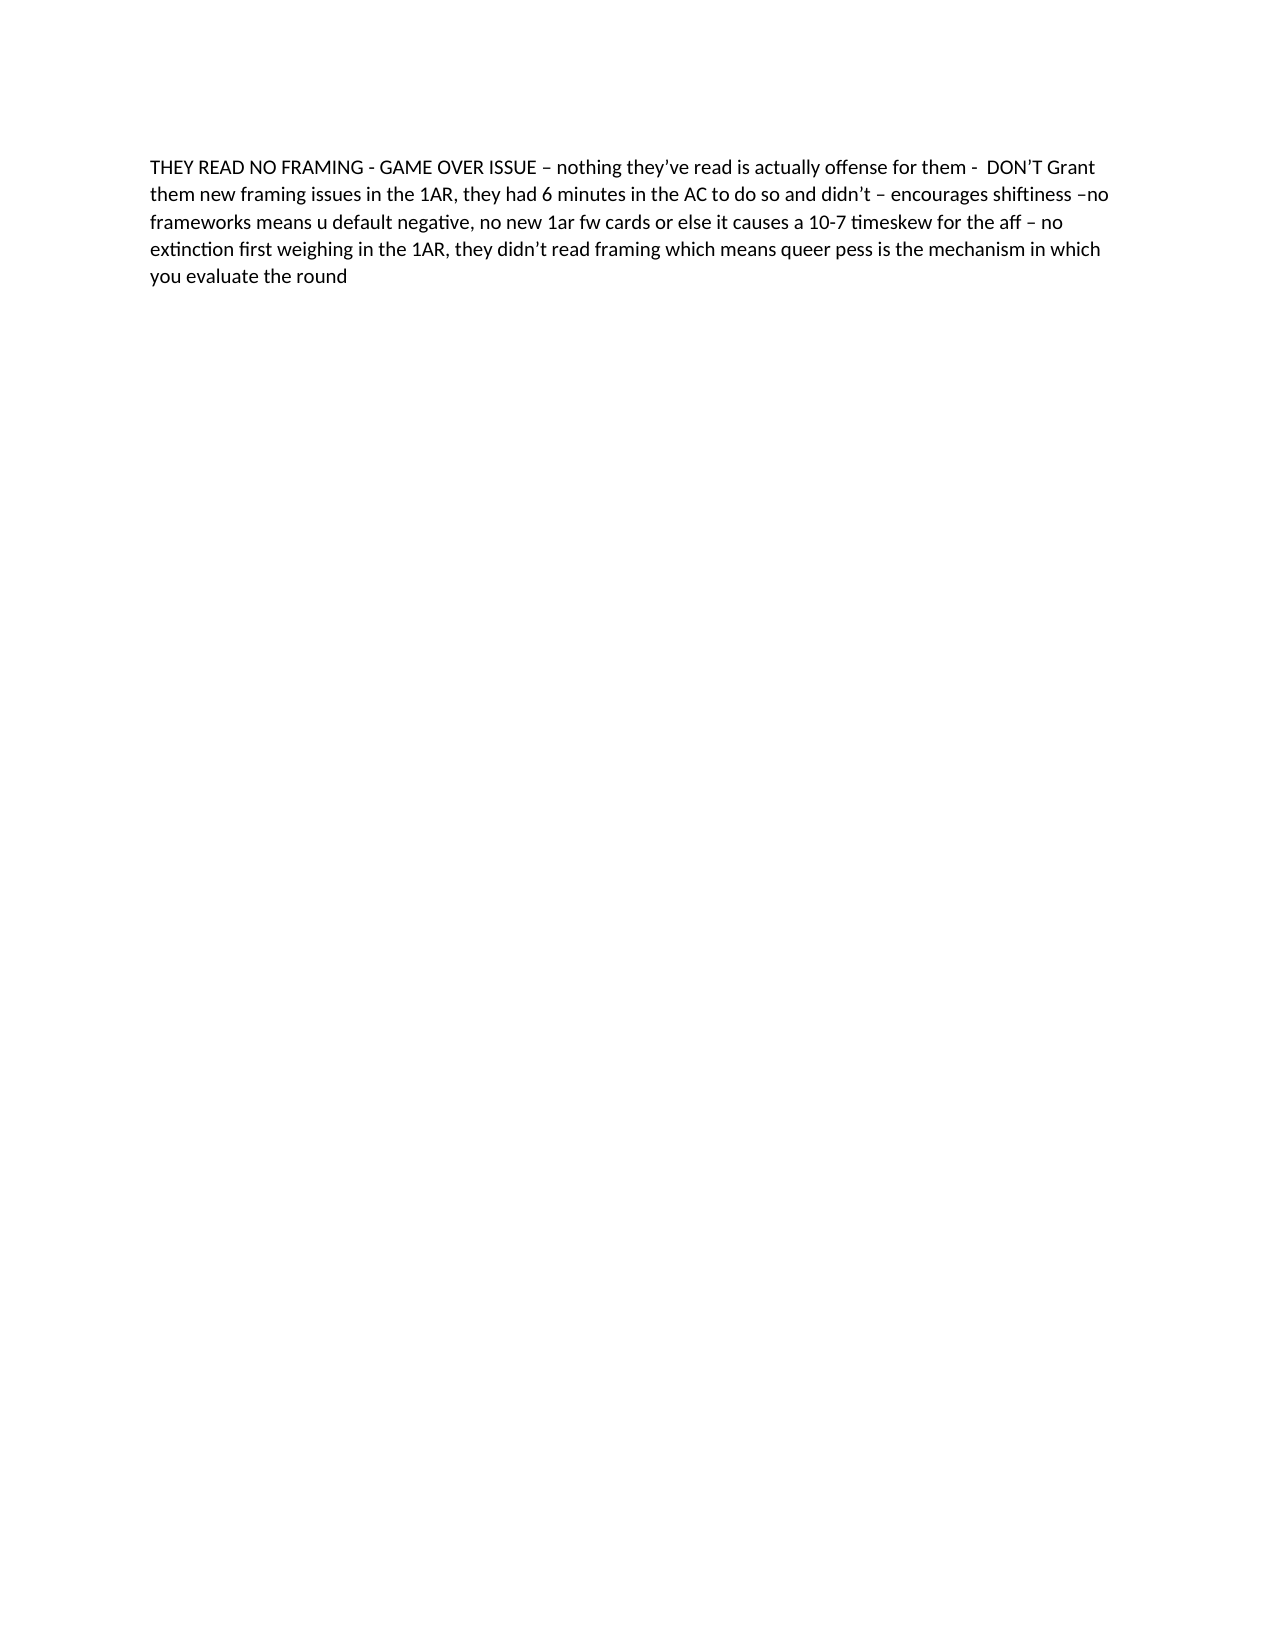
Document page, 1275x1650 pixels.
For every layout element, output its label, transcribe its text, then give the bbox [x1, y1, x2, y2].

subtitle THEY READ NO FRAMING - GAME OVER ISSUE – nothing they’ve read is actually offense for them - DON’T Grant them new framing issues in the 1AR, they had 6 minutes in the AC to do so and didn’t – encourages shiftiness –no frameworks means u default negative, no new 1ar fw cards or else it causes a 10-7 timeskew for the aff – no extinction first weighing in the 1AR, they didn’t read framing which means queer pess is the mechanism in which you evaluate the round [150, 154, 1125, 289]
